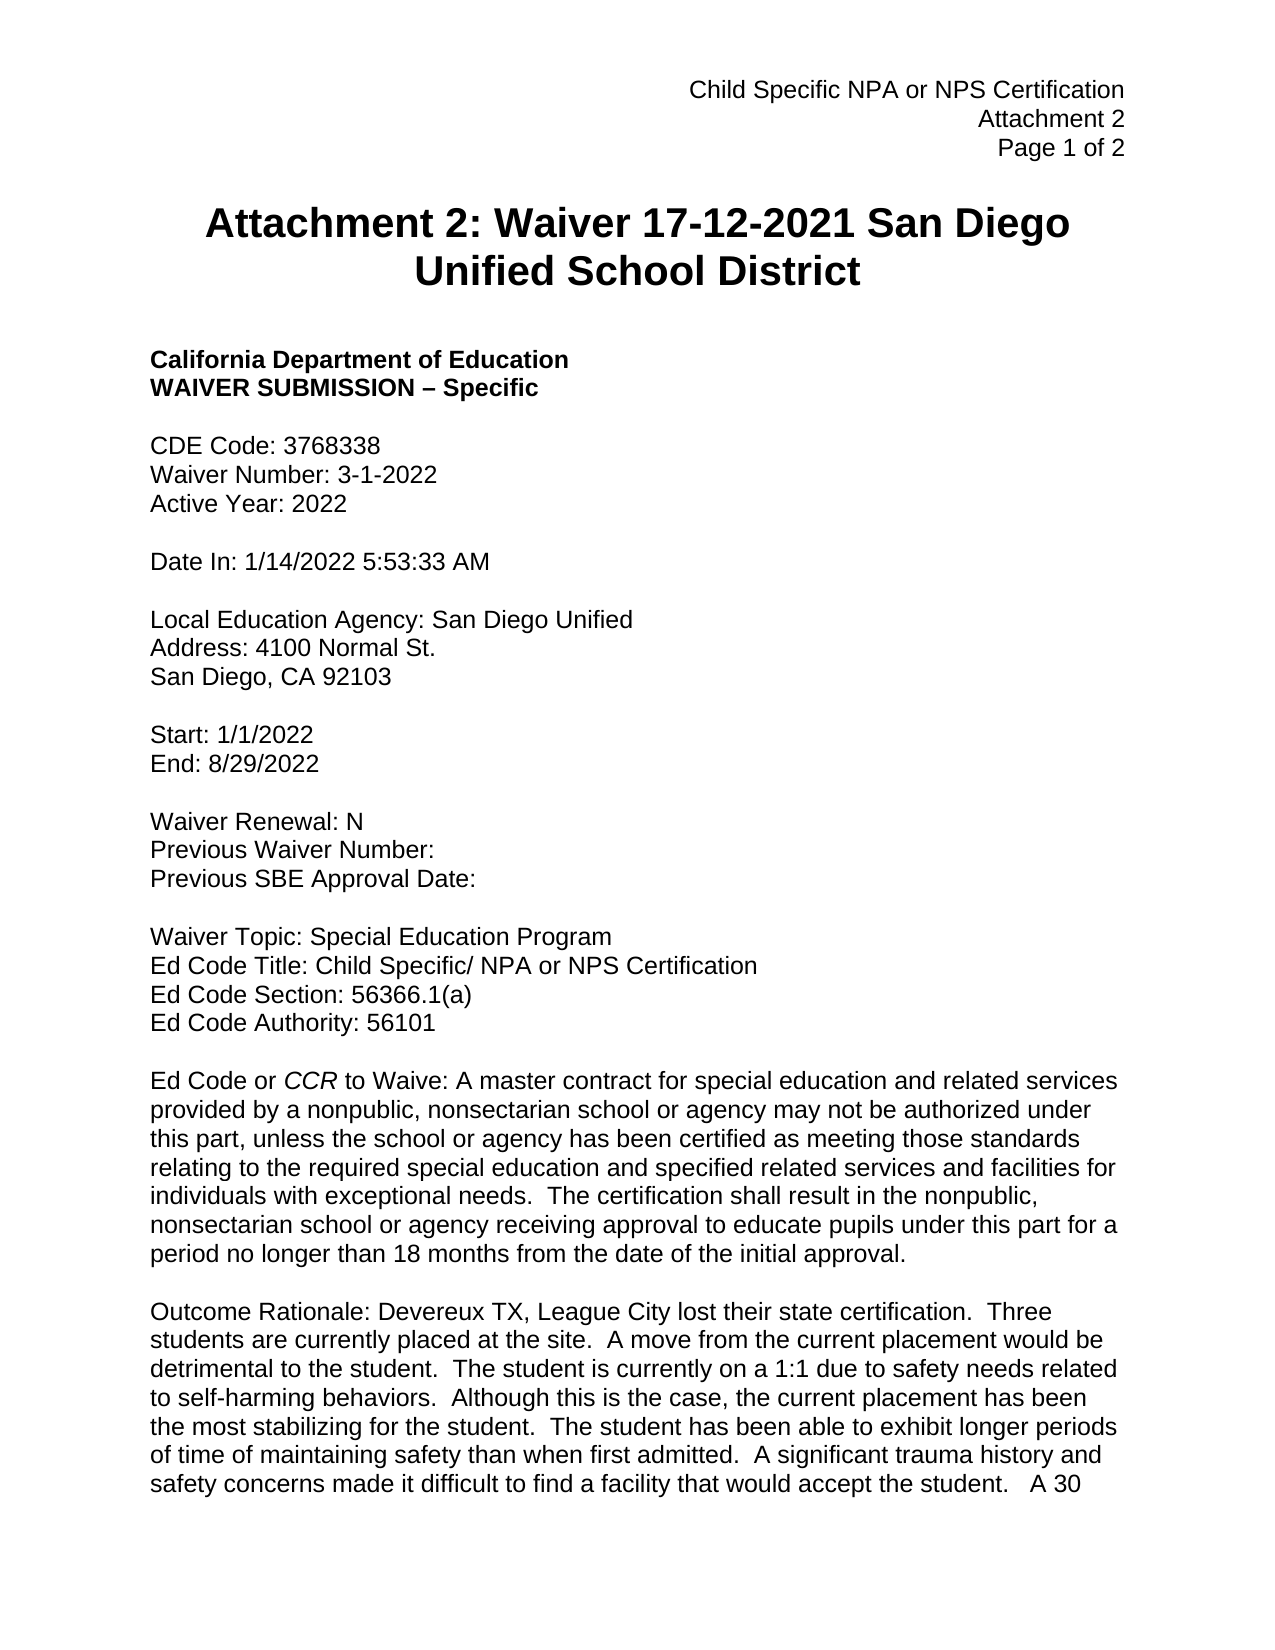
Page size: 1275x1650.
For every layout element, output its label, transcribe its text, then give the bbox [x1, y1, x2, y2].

text Address: 4100 Normal St. [150, 633, 1125, 662]
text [150, 1297, 1125, 1498]
text Ed Code Authority: 56101 [150, 1008, 1125, 1037]
text Waiver Topic: Special Education Program [150, 922, 1125, 951]
text Ed Code Title: Child Specific/ NPA or NPS Certification [150, 951, 1125, 979]
text End: 8/29/2022 [150, 749, 1125, 777]
text Waiver Number: 3-1-2022 [150, 460, 1125, 489]
text California Department of Education [150, 344, 1125, 373]
text Previous Waiver Number: [150, 835, 1125, 864]
text CDE Code: 3768338 [150, 431, 1125, 460]
text Previous SBE Approval Date: [150, 864, 1125, 893]
text Local Education Agency: San Diego Unified [150, 604, 1125, 633]
text WAIVER SUBMISSION – Specific [150, 373, 1125, 402]
text San Diego, CA 92103 [150, 662, 1125, 691]
text Start: 1/1/2022 [150, 720, 1125, 749]
text Active Year: 2022 [150, 489, 1125, 517]
subtitle Attachment 2: Waiver 17-12-2021 San Diego Unified School District [150, 199, 1125, 294]
text Ed Code Section: 56366.1(a) [150, 979, 1125, 1008]
text Ed Code or CCR to Waive: A master contract for special education and related services provided by a nonpublic, nonsectarian school or agency may not be authorized under this part, unless the school or agency has been certified as meeting those standards relating to the required special education and specified related services and facilities for individuals with exceptional needs. The certification shall result in the nonpublic, nonsectarian school or agency receiving approval to educate pupils under this part for a period no longer than 18 months from the date of the initial approval. [150, 1066, 1125, 1267]
text Date In: 1/14/2022 5:53:33 AM [150, 547, 1125, 575]
text Waiver Renewal: N [150, 807, 1125, 835]
